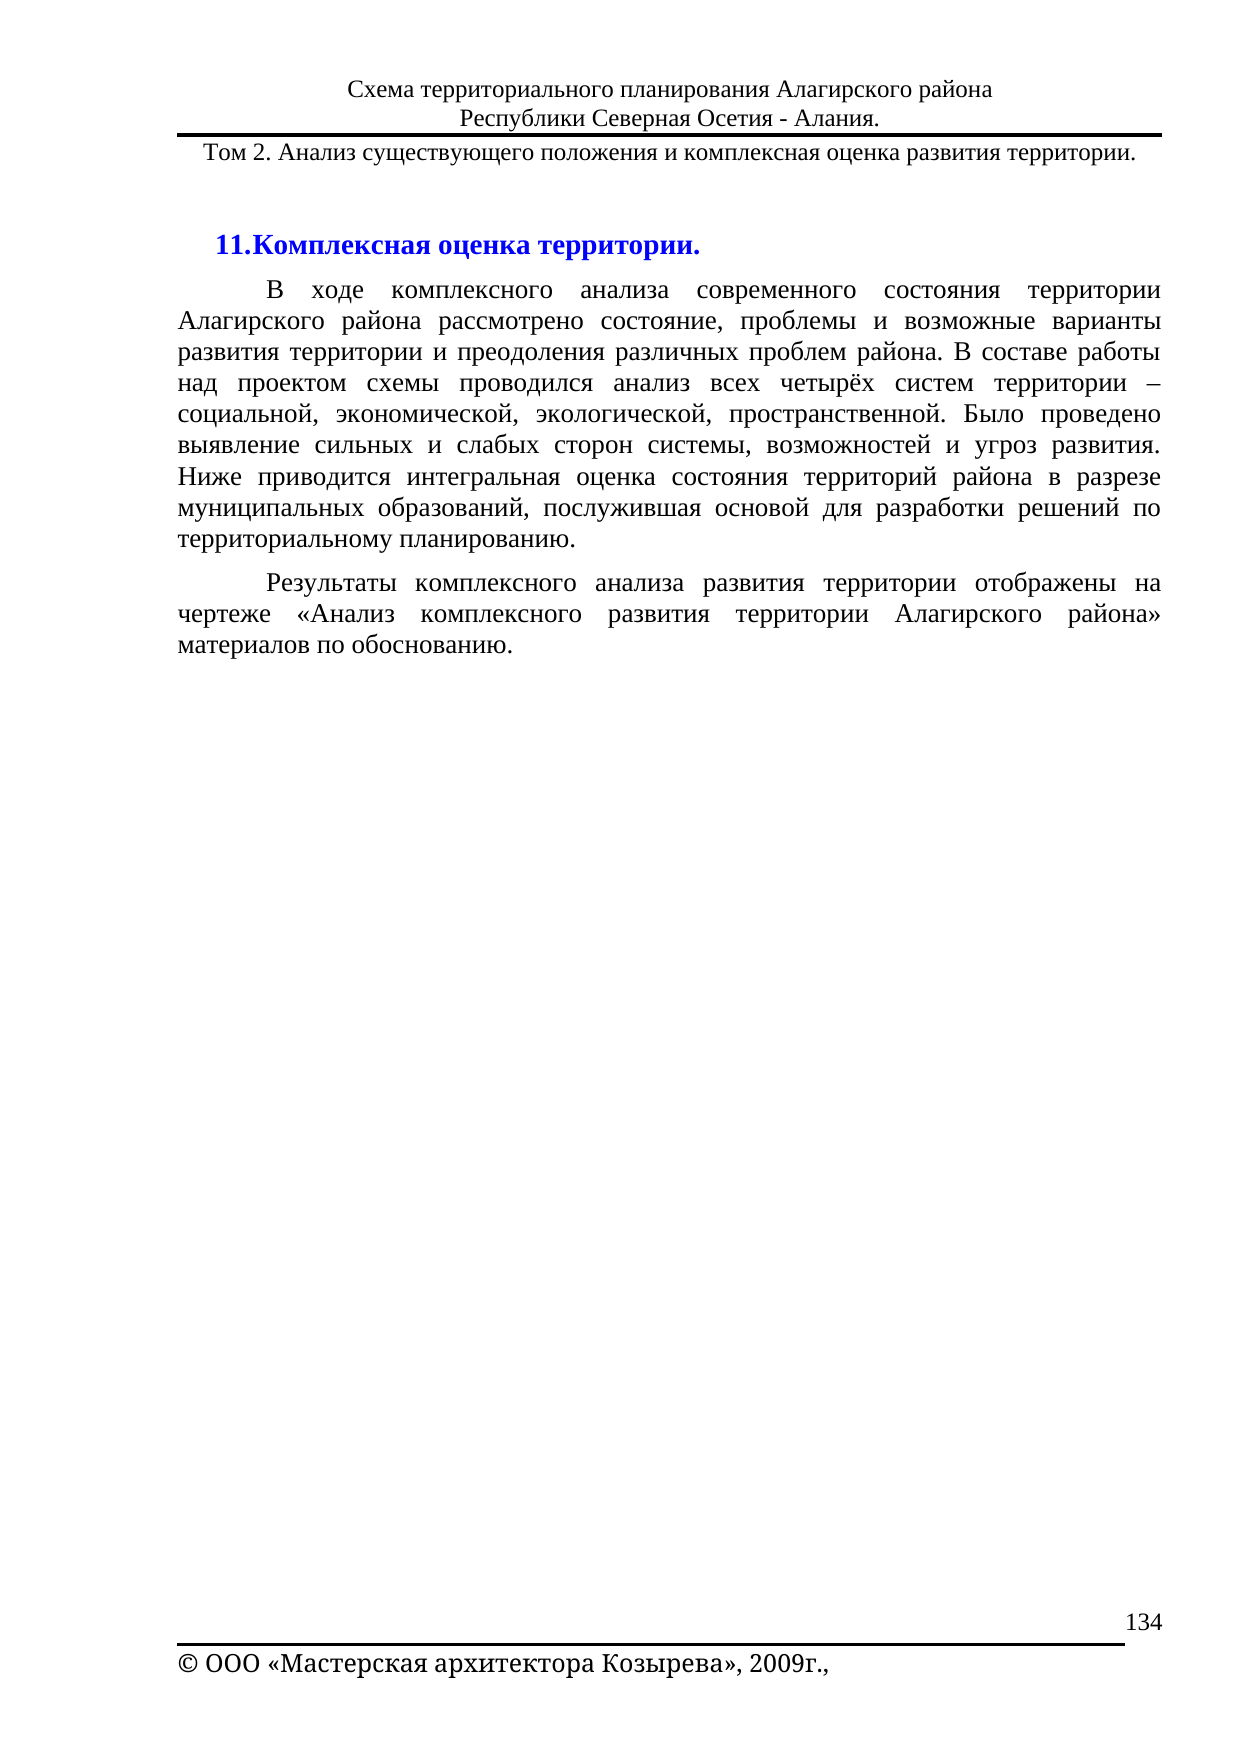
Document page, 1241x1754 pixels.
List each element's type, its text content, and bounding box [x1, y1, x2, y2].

subtitle Комплексная оценка территории. [215, 227, 1162, 260]
text Результаты комплексного анализа развития территории отображены на чертеже «Анализ комплексного развития территории Алагирского района» материалов по обоснованию. [177, 566, 1162, 659]
text В ходе комплексного анализа современного состояния территории Алагирского района рассмотрено состояние, проблемы и возможные варианты развития территории и преодоления различных проблем района. В составе работы над проектом схемы проводился анализ всех четырёх систем территории – социальной, экономической, экологической, пространственной. Было проведено выявление сильных и слабых сторон системы, возможностей и угроз развития. Ниже приводится интегральная оценка состояния территорий района в разрезе муниципальных образований, послужившая основой для разработки решений по территориальному планированию. [177, 273, 1162, 553]
